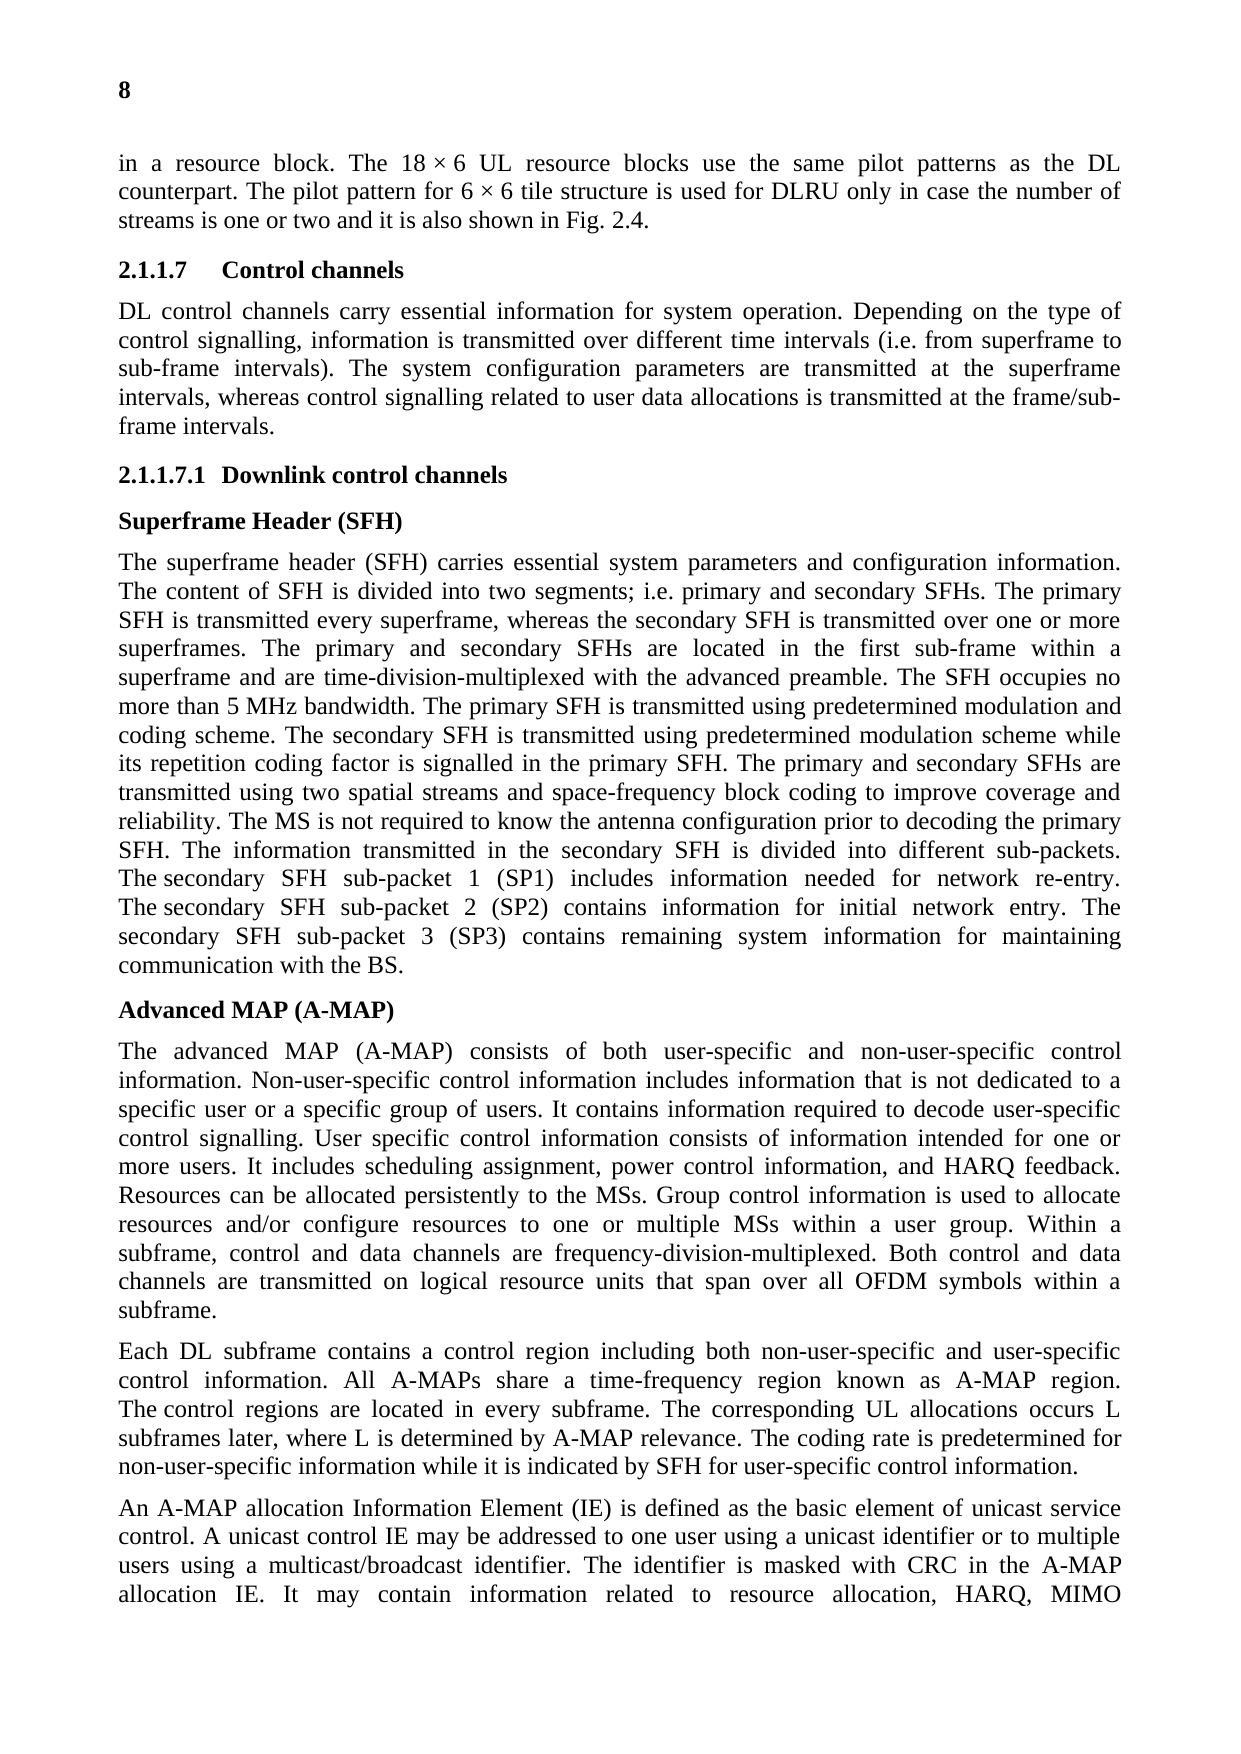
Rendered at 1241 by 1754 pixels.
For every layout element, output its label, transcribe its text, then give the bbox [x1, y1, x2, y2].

text DL control channels carry essential information for system operation. Depending on the type of control signalling, information is transmitted over different time intervals (i.e. from superframe to sub-frame intervals). The system configuration parameters are transmitted at the superframe intervals, whereas control signalling related to user data allocations is transmitted at the frame/sub-frame intervals. [118, 296, 1122, 440]
text The advanced MAP (A-MAP) consists of both user-specific and non-user-specific control information. Non-user-specific control information includes information that is not dedicated to a specific user or a specific group of users. It contains information required to decode user-specific control signalling. User specific control information consists of information intended for one or more users. It includes scheduling assignment, power control information, and HARQ feedback. Resources can be allocated persistently to the MSs. Group control information is used to allocate resources and/or configure resources to one or multiple MSs within a user group. Within a subframe, control and data channels are frequency-division-multiplexed. Both control and data channels are transmitted on logical resource units that span over all OFDM symbols within a subframe. [118, 1036, 1122, 1324]
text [118, 1493, 1122, 1608]
text The superframe header (SFH) carries essential system parameters and configuration information. The content of SFH is divided into two segments; i.e. primary and secondary SFHs. The primary SFH is transmitted every superframe, whereas the secondary SFH is transmitted over one or more superframes. The primary and secondary SFHs are located in the first sub-frame within a superframe and are time-division-multiplexed with the advanced preamble. The SFH occupies no more than 5 MHz bandwidth. The primary SFH is transmitted using predetermined modulation and coding scheme. The secondary SFH is transmitted using predetermined modulation scheme while its repetition coding factor is signalled in the primary SFH. The primary and secondary SFHs are transmitted using two spatial streams and space-frequency block coding to improve coverage and reliability. The MS is not required to know the antenna configuration prior to decoding the primary SFH. The information transmitted in the secondary SFH is divided into different sub-packets. The secondary SFH sub-packet 1 (SP1) includes information needed for network re-entry. The secondary SFH sub-packet 2 (SP2) contains information for initial network entry. The secondary SFH sub-packet 3 (SP3) contains remaining system information for maintaining communication with the BS. [118, 547, 1122, 978]
subtitle Advanced MAP (A-MAP) [118, 995, 1122, 1024]
subtitle 2.1.1.7 Control channels [118, 255, 1122, 283]
subtitle 2.1.1.7.1 Downlink control channels [118, 461, 1122, 489]
subtitle Superframe Header (SFH) [118, 506, 1122, 535]
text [118, 148, 1122, 234]
text Each DL subframe contains a control region including both non-user-specific and user-specific control information. All A-MAPs share a time-frequency region known as A-MAP region. The control regions are located in every subframe. The corresponding UL allocations occurs L subframes later, where L is determined by A-MAP relevance. The coding rate is predetermined for non-user-specific information while it is indicated by SFH for user-specific control information. [118, 1336, 1122, 1480]
